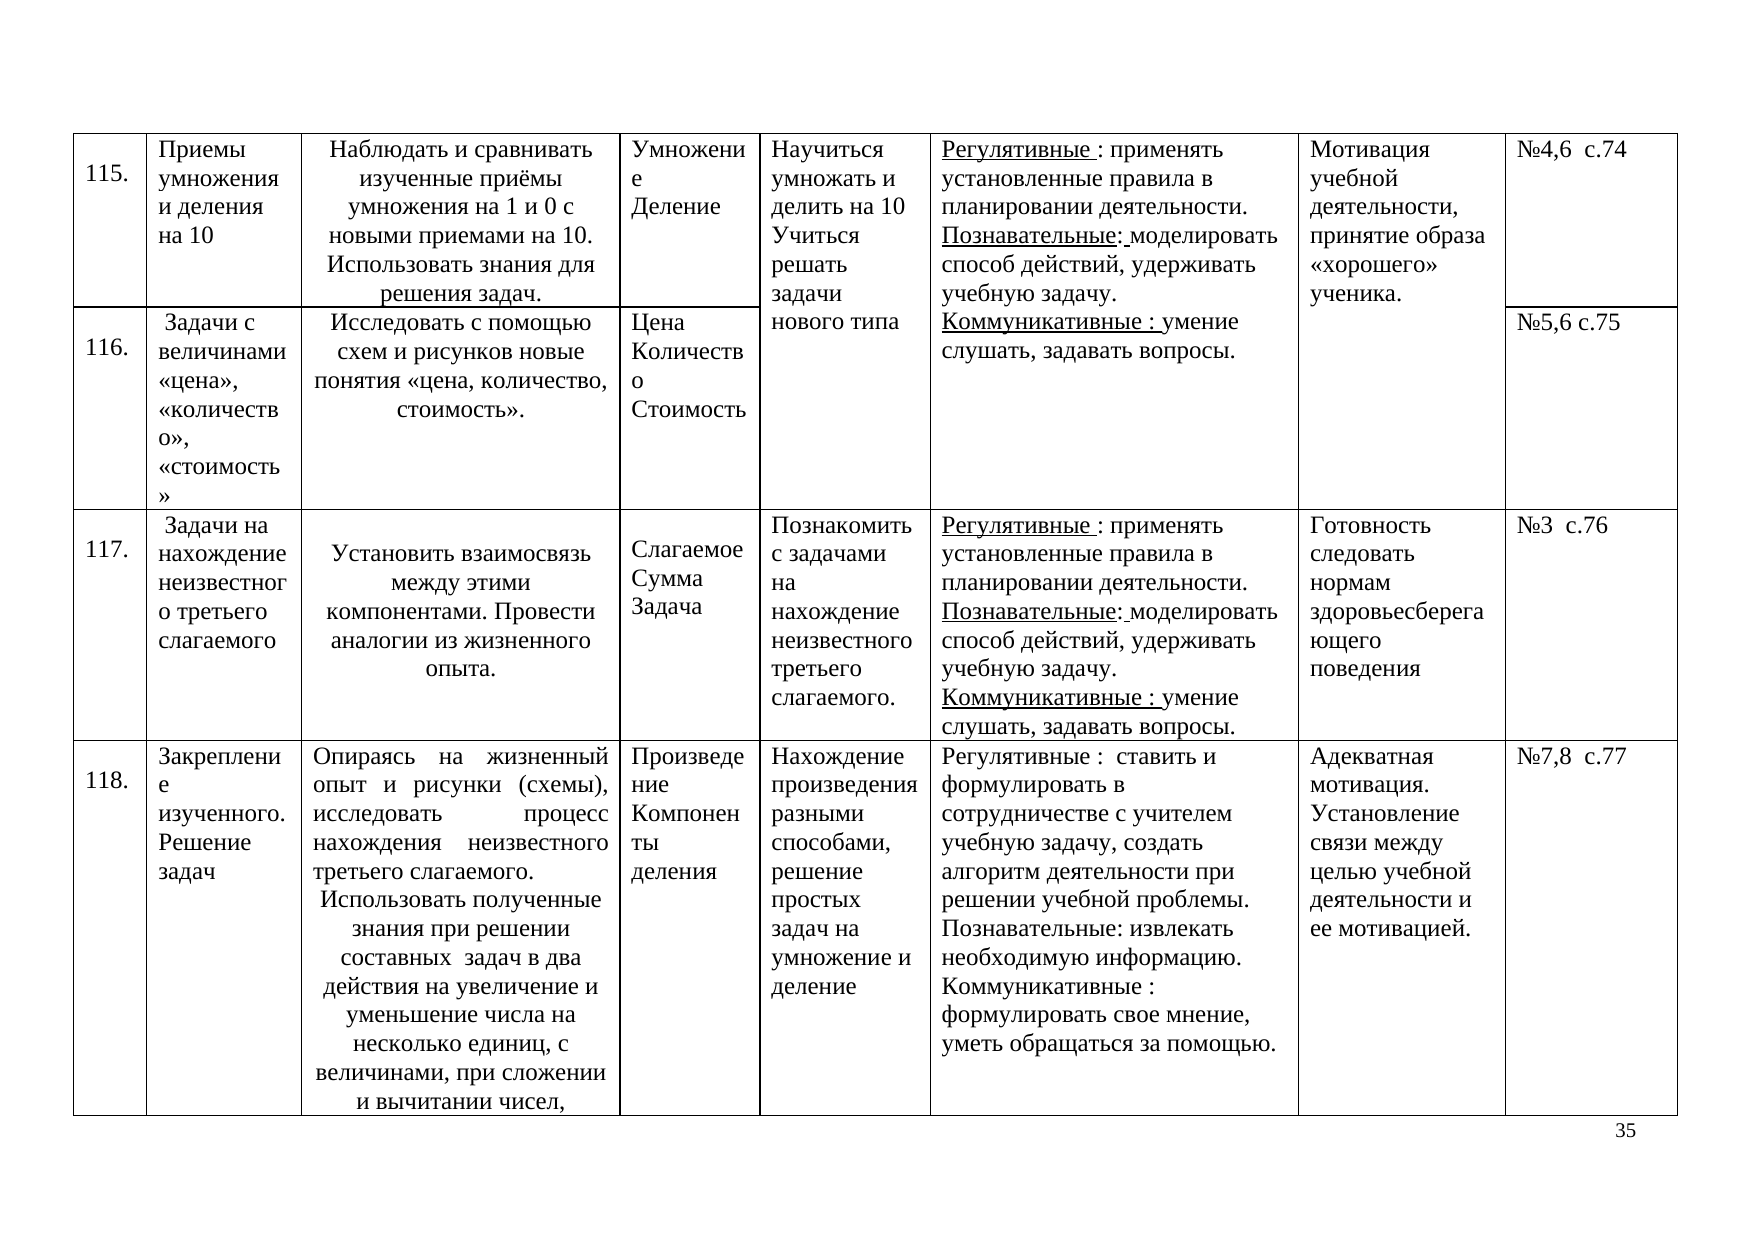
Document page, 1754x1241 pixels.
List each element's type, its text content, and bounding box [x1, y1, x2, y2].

table_cell №7,8 с.77 [1506, 741, 1677, 1114]
table_cell Установить взаимосвязь между этими компонентами. Провести аналогии из жизненного опыта. [302, 510, 619, 740]
table_cell Наблюдать и сравнивать изученные приёмы умножения на 1 и 0 с новыми приемами на 10. Использовать знания для решения задач. [302, 134, 619, 306]
table_cell Умножение Деление [621, 134, 759, 306]
table_cell 116. [74, 308, 146, 509]
table_cell Исследовать с помощью схем и рисунков новые понятия «цена, количество, стоимость». [302, 308, 619, 509]
table_cell Слагаемое Сумма Задача [621, 510, 759, 740]
table_cell Мотивация учебной деятельности, принятие образа «хорошего» ученика. [1299, 134, 1505, 509]
table_cell Регулятивные : применять установленные правила в планировании деятельности. Познавательные: моделировать способ действий, удерживать учебную задачу. Коммуникативные : умение слушать, задавать вопросы. [931, 510, 1298, 740]
table_cell Регулятивные : применять установленные правила в планировании деятельности. Познавательные: моделировать способ действий, удерживать учебную задачу. Коммуникативные : умение слушать, задавать вопросы. [931, 134, 1298, 509]
table_cell №4,6 с.74 [1506, 134, 1677, 306]
table_cell Приемы умножения и деления на 10 [147, 134, 301, 306]
table_cell Задачи с величинами «цена», «количество», «стоимость» [147, 308, 301, 509]
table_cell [302, 741, 619, 1114]
table_cell №5,6 с.75 [1506, 308, 1677, 509]
table_cell Задачи на нахождение неизвестного третьего слагаемого [147, 510, 301, 740]
table_cell 117. [74, 510, 146, 740]
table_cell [147, 741, 301, 1114]
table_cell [621, 741, 759, 1114]
table_cell Цена Количество Стоимость [621, 308, 759, 509]
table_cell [761, 741, 930, 1114]
table_cell №3 с.76 [1506, 510, 1677, 740]
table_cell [931, 741, 1298, 1114]
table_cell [1299, 741, 1505, 1114]
table_cell 115. [74, 134, 146, 306]
table_cell Готовность следовать нормам здоровьесберегающего поведения [1299, 510, 1505, 740]
table_cell Познакомить с задачами на нахождение неизвестного третьего слагаемого. [761, 510, 930, 740]
table_cell 118. [74, 741, 146, 1114]
table_cell Научиться умножать и делить на 10 Учиться решать задачи нового типа [761, 134, 930, 509]
